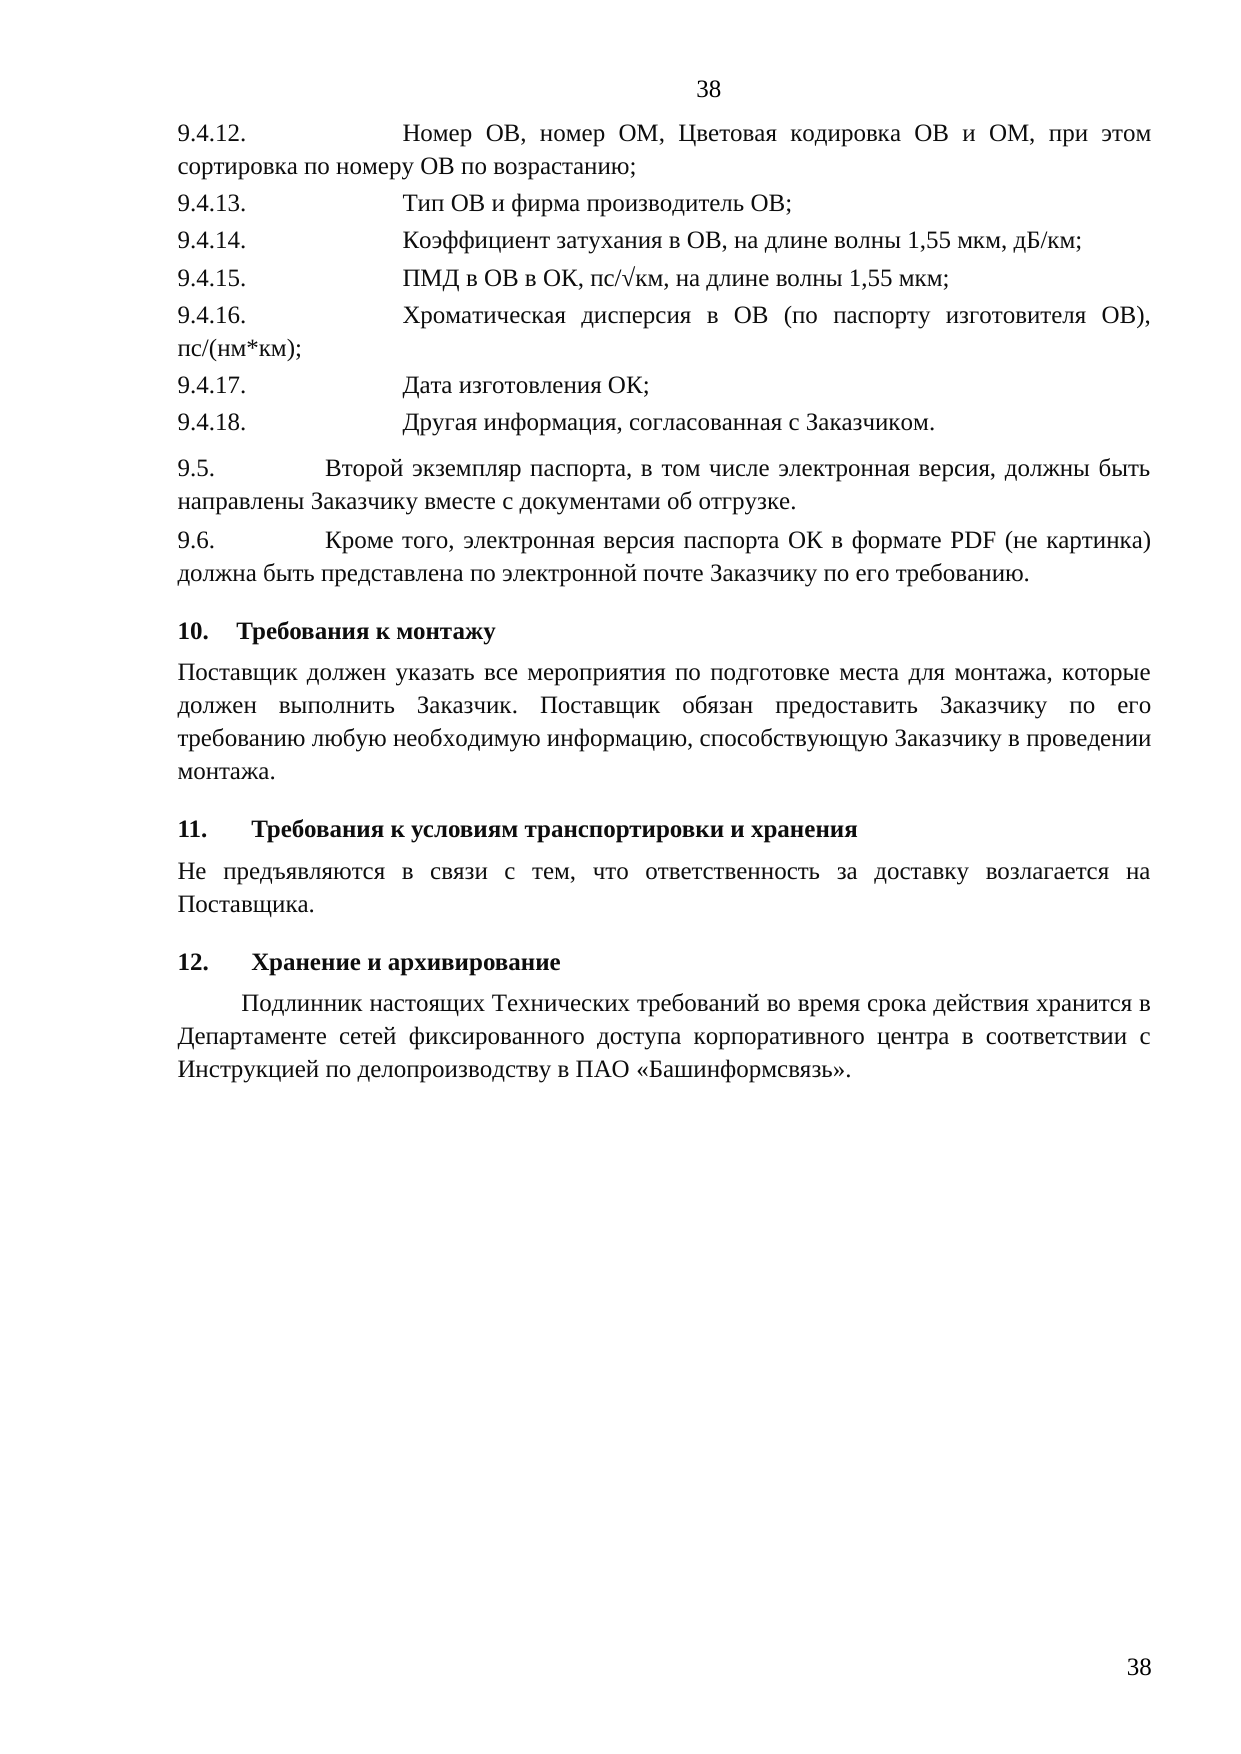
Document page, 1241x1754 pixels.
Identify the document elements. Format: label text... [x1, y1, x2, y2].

list ПМД в ОВ в ОК, пс/√км, на длине волны 1,55 мкм; [177, 263, 1152, 291]
list Коэффициент затухания в ОВ, на длине волны 1,55 мкм, дБ/км; [177, 226, 1152, 254]
list Тип ОВ и фирма производитель ОВ; [177, 188, 1152, 217]
list Номер ОВ, номер ОМ, Цветовая кодировка ОВ и ОМ, при этом сортировка по номеру ОВ по возрастанию; [177, 118, 1152, 180]
list Дата изготовления ОК; [177, 370, 1152, 399]
list Требования к монтажу [177, 616, 1152, 645]
list Хроматическая дисперсия в ОВ (по паспорту изготовителя ОВ), пс/(нм*км); [177, 300, 1152, 362]
list Кроме того, электронная версия паспорта ОК в формате PDF (не картинка) должна быть представлена по электронной почте Заказчику по его требованию. [177, 525, 1152, 587]
text Поставщик должен указать все мероприятия по подготовке места для монтажа, которые должен выполнить Заказчик. Поставщик обязан предоставить Заказчику по его требованию любую необходимую информацию, способствующую Заказчику в проведении монтажа. [177, 657, 1152, 785]
list Второй экземпляр паспорта, в том числе электронная версия, должны быть направлены Заказчику вместе с документами об отгрузке. [177, 453, 1152, 514]
list Требования к условиям транспортировки и хранения [177, 814, 1152, 843]
text Не предъявляются в связи с тем, что ответственность за доставку возлагается на Поставщика. [177, 856, 1152, 917]
list Другая информация, согласованная с Заказчиком. [177, 407, 1152, 436]
text Подлинник настоящих Технических требований во время срока действия хранится в Департаменте сетей фиксированного доступа корпоративного центра в соответствии с Инструкцией по делопроизводству в ПАО «Башинформсвязь». [177, 988, 1152, 1083]
list Хранение и архивирование [177, 947, 1152, 976]
